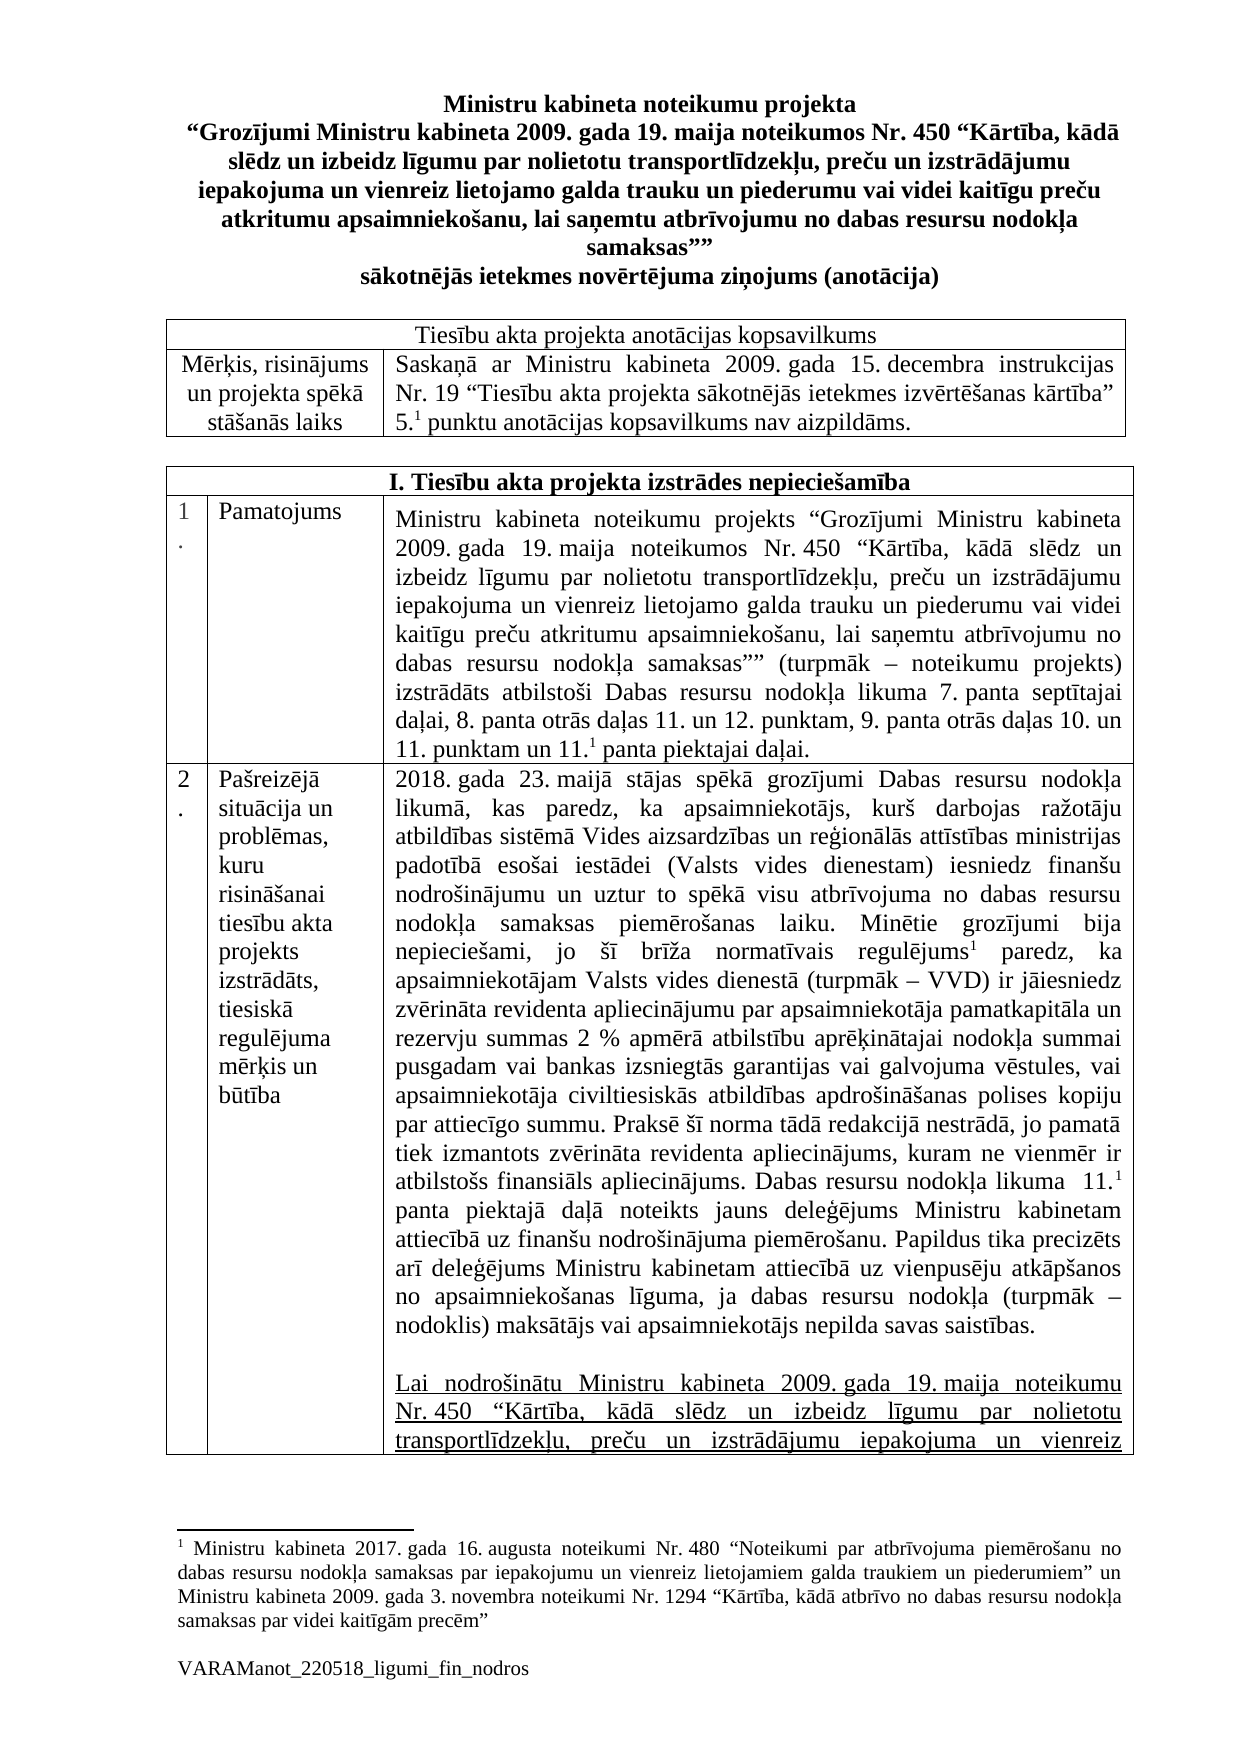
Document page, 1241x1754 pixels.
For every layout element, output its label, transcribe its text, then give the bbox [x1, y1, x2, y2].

table_cell Pamatojums [208, 496, 383, 763]
text “Grozījumi Ministru kabineta 2009. gada 19. maija noteikumos Nr. 450 “Kārtība, kādā slēdz un izbeidz līgumu par nolietotu transportlīdzekļu, preču un izstrādājumu iepakojuma un vienreiz lietojamo galda trauku un piederumu vai videi kaitīgu preču atkritumu apsaimniekošanu, lai saņemtu atbrīvojumu no dabas resursu nodokļa samaksas”” [177, 117, 1122, 261]
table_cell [384, 764, 1133, 1454]
table_cell 2. [167, 764, 207, 1454]
table_cell Mērķis, risinājums un projekta spēkā stāšanās laiks [167, 350, 383, 436]
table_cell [208, 764, 383, 1454]
table_cell Saskaņā ar Ministru kabineta 2009. gada 15. decembra instrukcijas Nr. 19 “Tiesību akta projekta sākotnējās ietekmes izvērtēšanas kārtība” 5.1 punktu anotācijas kopsavilkums nav aizpildāms. [384, 350, 1125, 436]
table_cell Ministru kabineta noteikumu projekts “Grozījumi Ministru kabineta 2009. gada 19. maija noteikumos Nr. 450 “Kārtība, kādā slēdz un izbeidz līgumu par nolietotu transportlīdzekļu, preču un izstrādājumu iepakojuma un vienreiz lietojamo galda trauku un piederumu vai videi kaitīgu preču atkritumu apsaimniekošanu, lai saņemtu atbrīvojumu no dabas resursu nodokļa samaksas”” (turpmāk – noteikumu projekts) izstrādāts atbilstoši Dabas resursu nodokļa likuma 7. panta septītajai daļai, 8. panta otrās daļas 11. un 12. punktam, 9. panta otrās daļas 10. un 11. punktam un 11.1 panta piektajai daļai. [384, 496, 1133, 763]
table_cell 1. [167, 496, 207, 763]
table_header I. Tiesību akta projekta izstrādes nepieciešamība [167, 467, 1133, 495]
text Ministru kabineta noteikumu projekta [177, 89, 1122, 117]
table_header Tiesību akta projekta anotācijas kopsavilkums [167, 320, 1125, 348]
text sākotnējās ietekmes novērtējuma ziņojums (anotācija) [177, 261, 1122, 290]
